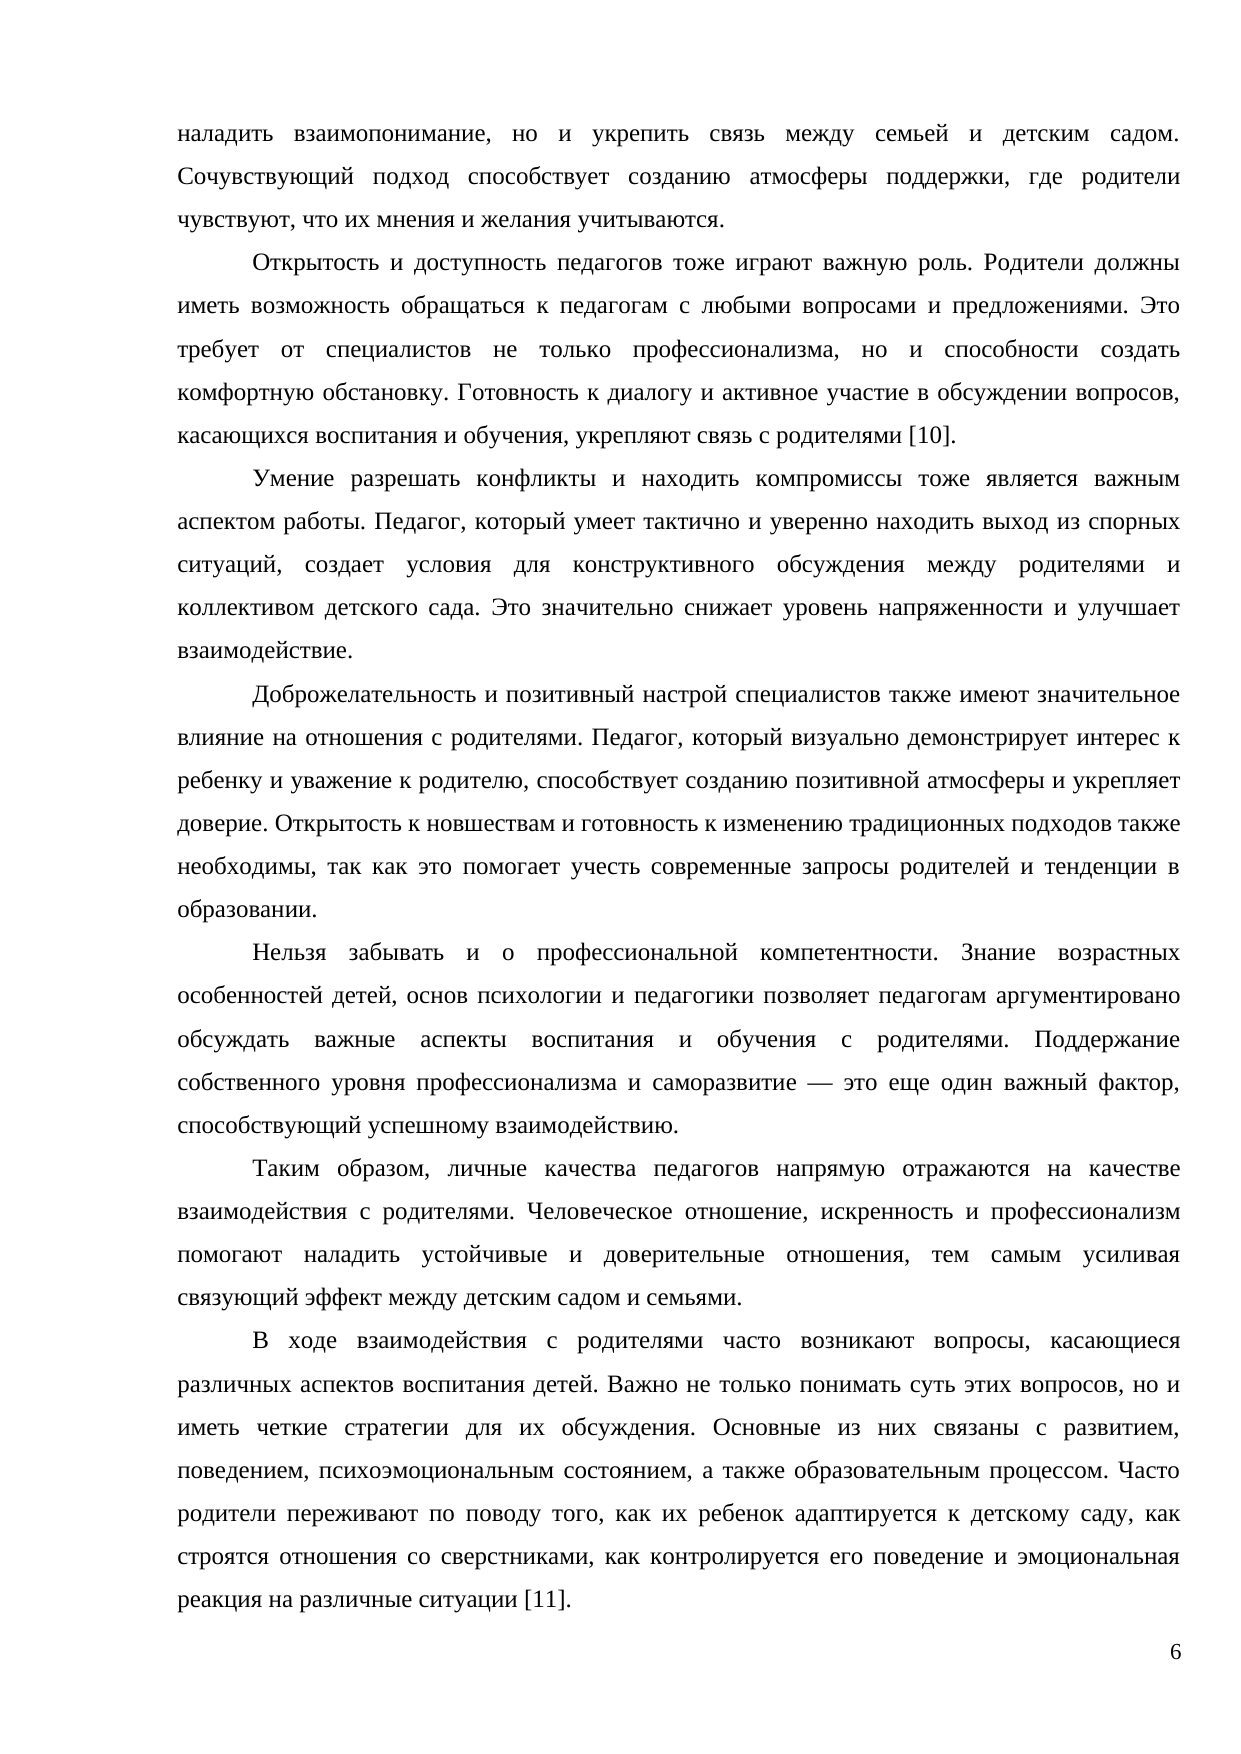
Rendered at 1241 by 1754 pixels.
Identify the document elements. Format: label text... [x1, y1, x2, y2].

text Умение разрешать конфликты и находить компромиссы тоже является важным аспектом работы. Педагог, который умеет тактично и уверенно находить выход из спорных ситуаций, создает условия для конструктивного обсуждения между родителями и коллективом детского сада. Это значительно снижает уровень напряженности и улучшает взаимодействие. [177, 463, 1181, 664]
text Доброжелательность и позитивный настрой специалистов также имеют значительное влияние на отношения с родителями. Педагог, который визуально демонстрирует интерес к ребенку и уважение к родителю, способствует созданию позитивной атмосферы и укрепляет доверие. Открытость к новшествам и готовность к изменению традиционных подходов также необходимы, так как это помогает учесть современные запросы родителей и тенденции в образовании. [177, 679, 1181, 923]
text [177, 118, 1181, 233]
text Открытость и доступность педагогов тоже играют важную роль. Родители должны иметь возможность обращаться к педагогам с любыми вопросами и предложениями. Это требует от специалистов не только профессионализма, но и способности создать комфортную обстановку. Готовность к диалогу и активное участие в обсуждении вопросов, касающихся воспитания и обучения, укрепляют связь с родителями [10]. [177, 247, 1181, 449]
text Таким образом, личные качества педагогов напрямую отражаются на качестве взаимодействия с родителями. Человеческое отношение, искренность и профессионализм помогают наладить устойчивые и доверительные отношения, тем самым усиливая связующий эффект между детским садом и семьями. [177, 1153, 1181, 1311]
text Нельзя забывать и о профессиональной компетентности. Знание возрастных особенностей детей, основ психологии и педагогики позволяет педагогам аргументировано обсуждать важные аспекты воспитания и обучения с родителями. Поддержание собственного уровня профессионализма и саморазвитие — это еще один важный фактор, способствующий успешному взаимодействию. [177, 937, 1181, 1139]
text В ходе взаимодействия с родителями часто возникают вопросы, касающиеся различных аспектов воспитания детей. Важно не только понимать суть этих вопросов, но и иметь четкие стратегии для их обсуждения. Основные из них связаны с развитием, поведением, психоэмоциональным состоянием, а также образовательным процессом. Часто родители переживают по поводу того, как их ребенок адаптируется к детскому саду, как строятся отношения со сверстниками, как контролируется его поведение и эмоциональная реакция на различные ситуации [11]. [177, 1326, 1181, 1613]
